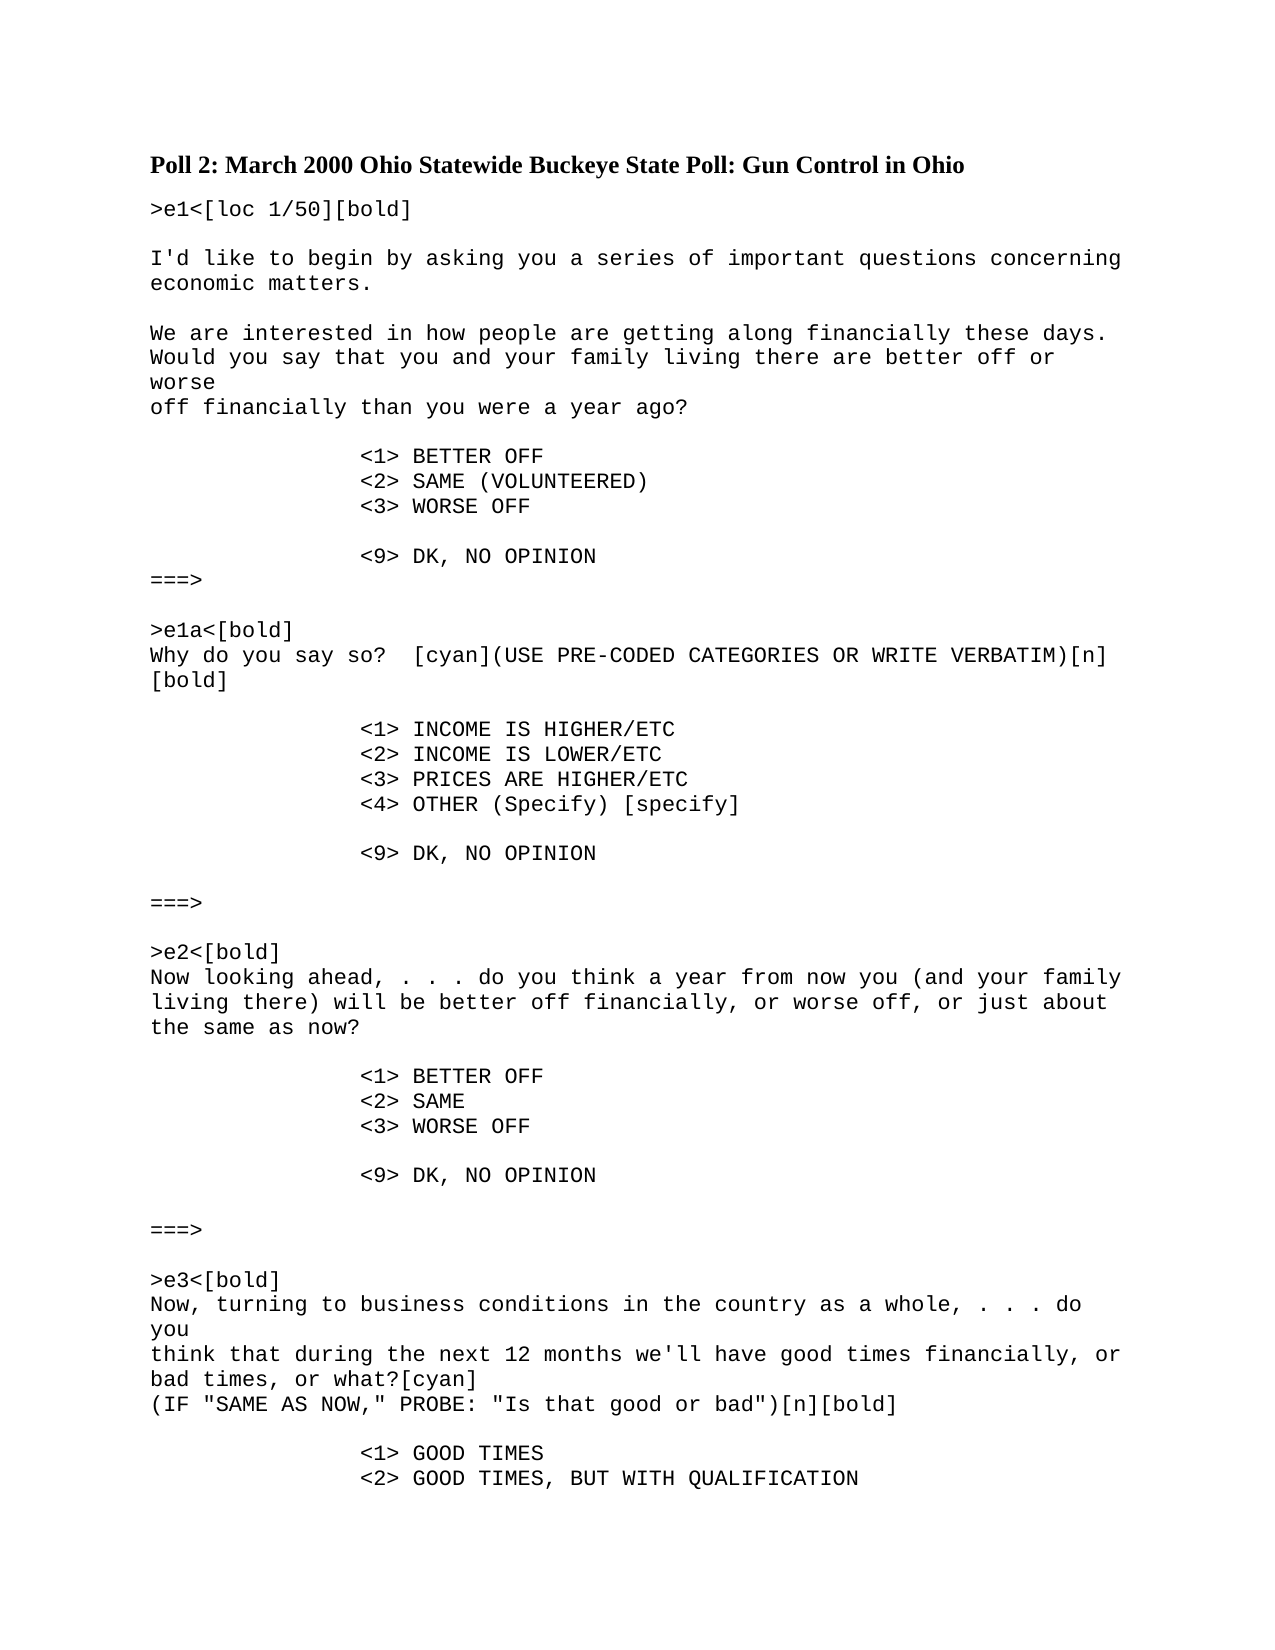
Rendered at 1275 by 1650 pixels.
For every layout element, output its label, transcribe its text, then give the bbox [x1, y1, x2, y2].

text Now, turning to business conditions in the country as a whole, . . . do you [150, 1293, 1125, 1343]
text I'd like to begin by asking you a series of important questions concerning [150, 247, 1125, 272]
text >e3<[bold] [150, 1269, 1125, 1293]
text <9> DK, NO OPINION [150, 545, 1125, 569]
text Why do you say so? [cyan](USE PRE-CODED CATEGORIES OR WRITE VERBATIM)[n][bold] [150, 644, 1125, 693]
text <2> INCOME IS LOWER/ETC [150, 743, 1125, 768]
text <3> WORSE OFF [150, 1115, 1125, 1140]
text We are interested in how people are getting along financially these days. [150, 322, 1125, 346]
text bad times, or what?[cyan] [150, 1368, 1125, 1393]
text Would you say that you and your family living there are better off or worse [150, 346, 1125, 396]
text >e1a<[bold] [150, 619, 1125, 644]
text <1> BETTER OFF [150, 446, 1125, 470]
text >e1<[loc 1/50][bold] [150, 198, 1125, 222]
text <1> INCOME IS HIGHER/ETC [150, 718, 1125, 743]
text think that during the next 12 months we'll have good times financially, or [150, 1343, 1125, 1368]
text <4> OTHER (Specify) [specify] [150, 793, 1125, 817]
text <2> GOOD TIMES, BUT WITH QUALIFICATION [150, 1467, 1125, 1492]
text <2> SAME [150, 1090, 1125, 1115]
text ===> [150, 1219, 1125, 1244]
text <1> BETTER OFF [150, 1065, 1125, 1090]
text <1> GOOD TIMES [150, 1442, 1125, 1467]
text the same as now? [150, 1016, 1125, 1041]
text economic matters. [150, 272, 1125, 297]
text ===> [150, 569, 1125, 594]
text Poll 2: March 2000 Ohio Statewide Buckeye State Poll: Gun Control in Ohio [150, 150, 1125, 179]
text Now looking ahead, . . . do you think a year from now you (and your family [150, 966, 1125, 991]
text ===> [150, 892, 1125, 917]
text (IF "SAME AS NOW," PROBE: "Is that good or bad")[n][bold] [150, 1393, 1125, 1417]
text <9> DK, NO OPINION [150, 1164, 1125, 1189]
text <3> PRICES ARE HIGHER/ETC [150, 768, 1125, 793]
text off financially than you were a year ago? [150, 396, 1125, 421]
text living there) will be better off financially, or worse off, or just about [150, 991, 1125, 1016]
text <3> WORSE OFF [150, 495, 1125, 520]
text <2> SAME (VOLUNTEERED) [150, 470, 1125, 495]
text >e2<[bold] [150, 941, 1125, 966]
text <9> DK, NO OPINION [150, 842, 1125, 867]
